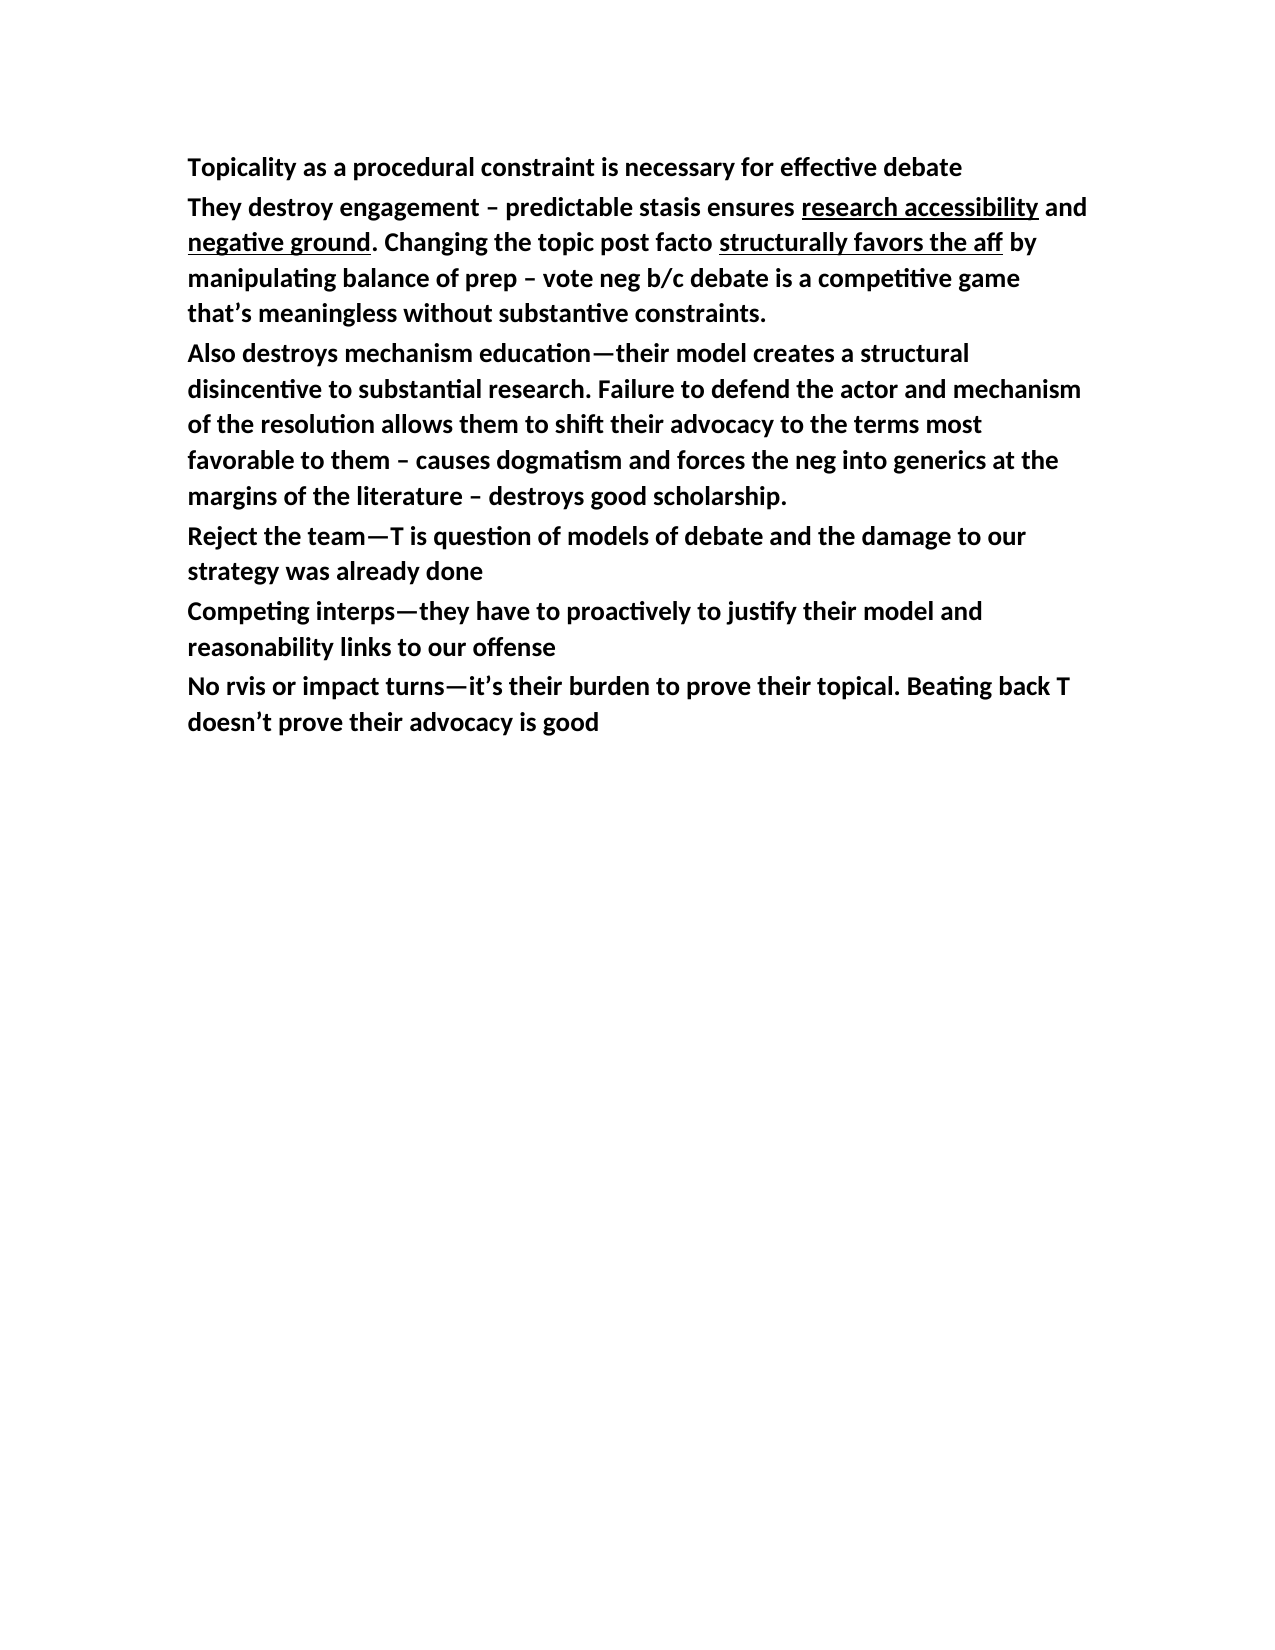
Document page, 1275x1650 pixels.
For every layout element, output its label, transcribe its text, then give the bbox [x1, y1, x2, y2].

subtitle Competing interps—they have to proactively to justify their model and reasonability links to our offense [187, 594, 1087, 663]
subtitle Also destroys mechanism education—their model creates a structural disincentive to substantial research. Failure to defend the actor and mechanism of the resolution allows them to shift their advocacy to the terms most favorable to them – causes dogmatism and forces the neg into generics at the margins of the literature – destroys good scholarship. [187, 336, 1087, 512]
subtitle Topicality as a procedural constraint is necessary for effective debate [187, 150, 1087, 183]
subtitle No rvis or impact turns—it’s their burden to prove their topical. Beating back T doesn’t prove their advocacy is good [187, 669, 1087, 738]
subtitle They destroy engagement – predictable stasis ensures research accessibility and negative ground. Changing the topic post facto structurally favors the aff by manipulating balance of prep – vote neg b/c debate is a competitive game that’s meaningless without substantive constraints. [187, 190, 1087, 330]
subtitle Reject the team—T is question of models of debate and the damage to our strategy was already done [187, 519, 1087, 587]
